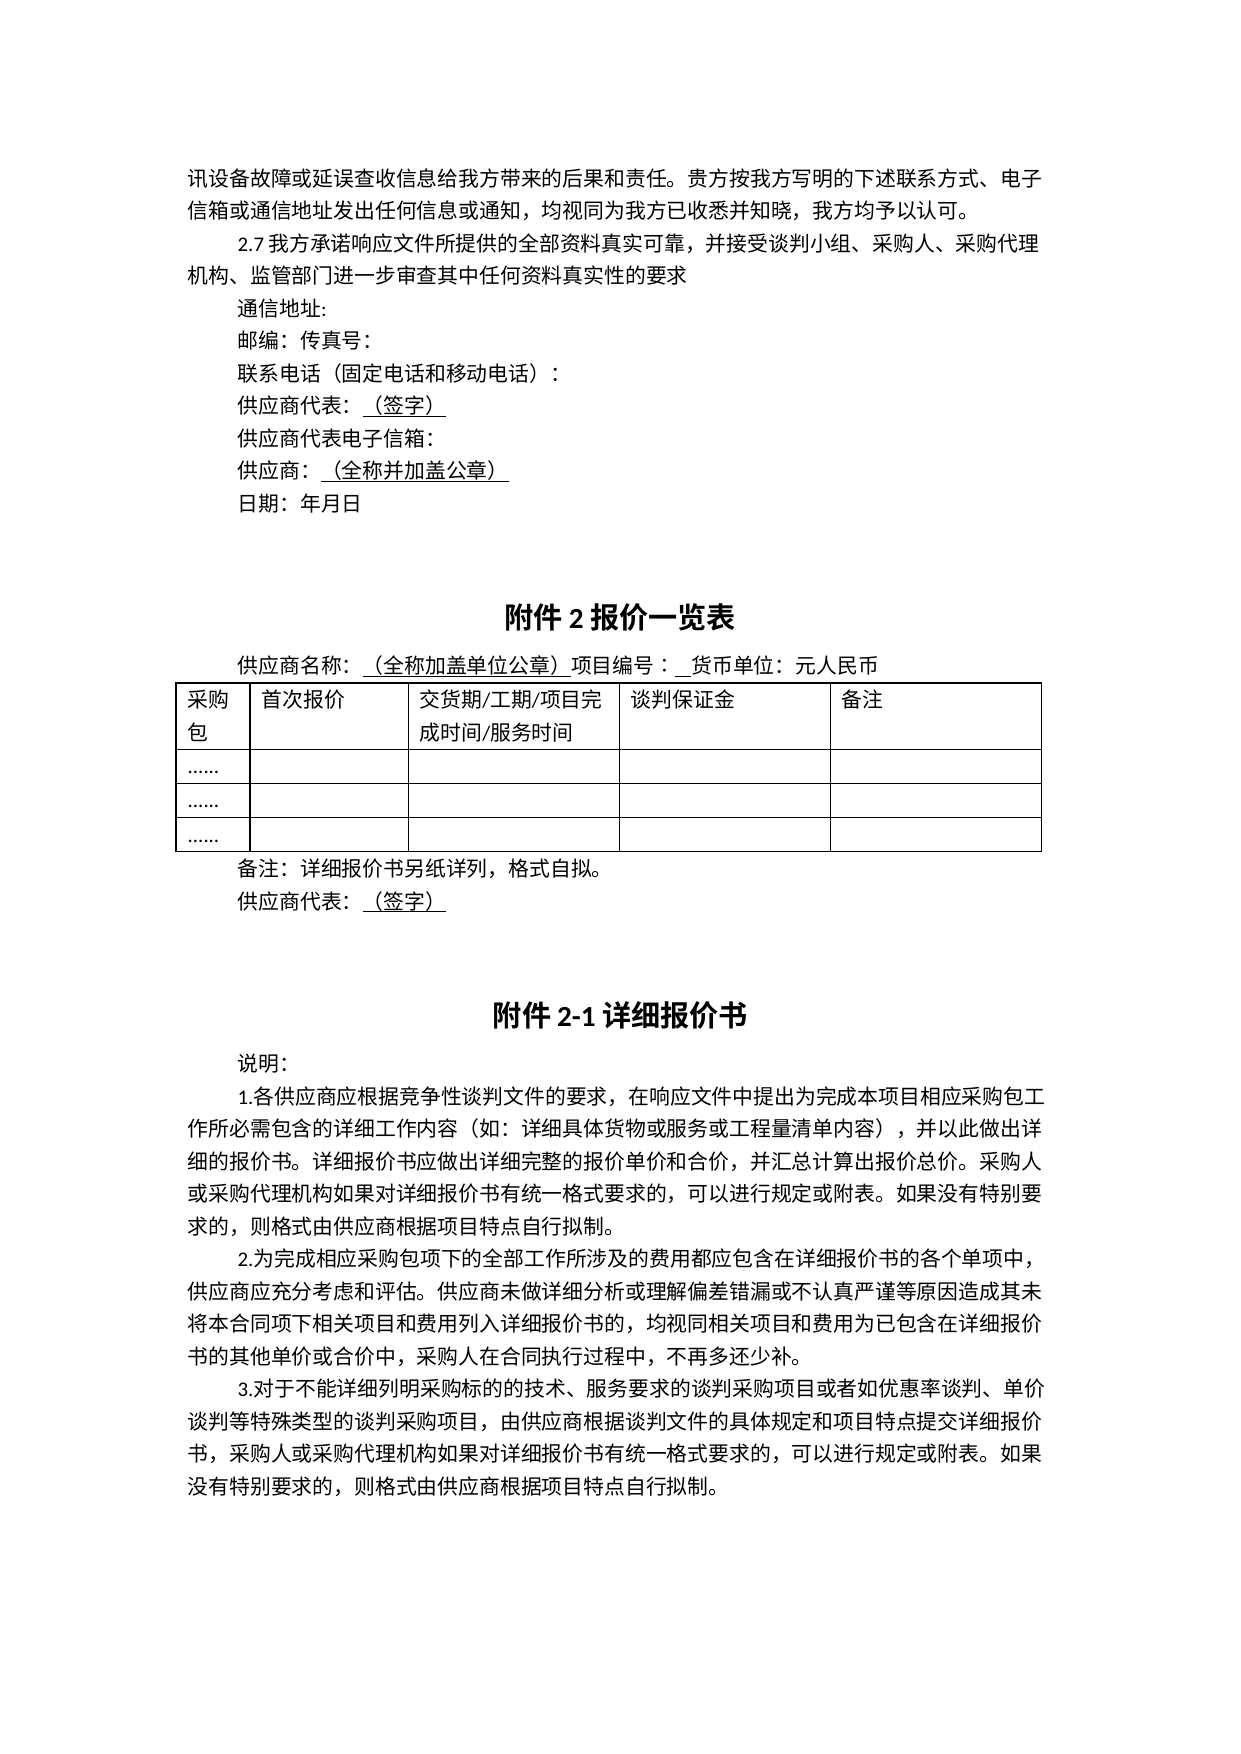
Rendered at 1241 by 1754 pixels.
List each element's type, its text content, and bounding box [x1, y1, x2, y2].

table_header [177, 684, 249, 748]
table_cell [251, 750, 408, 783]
text 供应商代表：（签字） [187, 885, 1053, 917]
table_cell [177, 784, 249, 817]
text 联系电话（固定电话和移动电话）： [187, 357, 1053, 389]
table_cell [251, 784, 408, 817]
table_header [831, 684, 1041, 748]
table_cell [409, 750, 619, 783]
text 2.为完成相应采购包项下的全部工作所涉及的费用都应包含在详细报价书的各个单项中，供应商应充分考虑和评估。供应商未做详细分析或理解偏差错漏或不认真严谨等原因造成其未将本合同项下相关项目和费用列入详细报价书的，均视同相关项目和费用为已包含在详细报价书的其他单价或合价中，采购人在合同执行过程中，不再多还少补。 [187, 1242, 1053, 1372]
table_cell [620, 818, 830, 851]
text 邮编：传真号： [187, 324, 1053, 357]
text 供应商代表：（签字） [187, 389, 1053, 422]
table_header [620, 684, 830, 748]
text 说明： [187, 1047, 1053, 1080]
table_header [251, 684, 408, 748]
text 供应商名称：（全称加盖单位公章）项目编号∶ 货币单位：元人民币 [187, 649, 1053, 682]
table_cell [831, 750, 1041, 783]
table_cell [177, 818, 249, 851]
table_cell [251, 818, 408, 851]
text 附件2 报价一览表 [187, 584, 1053, 649]
text 备注：详细报价书另纸详列，格式自拟。 [187, 852, 1053, 885]
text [187, 1372, 1053, 1502]
text 1.各供应商应根据竞争性谈判文件的要求，在响应文件中提出为完成本项目相应采购包工作所必需包含的详细工作内容（如：详细具体货物或服务或工程量清单内容），并以此做出详细的报价书。详细报价书应做出详细完整的报价单价和合价，并汇总计算出报价总价。采购人或采购代理机构如果对详细报价书有统一格式要求的，可以进行规定或附表。如果没有特别要求的，则格式由供应商根据项目特点自行拟制。 [187, 1080, 1053, 1242]
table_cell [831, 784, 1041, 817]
text 2.7我方承诺响应文件所提供的全部资料真实可靠，并接受谈判小组、采购人、采购代理机构、监管部门进一步审查其中任何资料真实性的要求 [187, 227, 1053, 292]
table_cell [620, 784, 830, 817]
text 通信地址: [187, 292, 1053, 324]
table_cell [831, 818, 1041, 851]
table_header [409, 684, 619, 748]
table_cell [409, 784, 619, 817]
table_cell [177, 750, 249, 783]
text 供应商：（全称并加盖公章） [187, 454, 1053, 487]
text 附件2-1 详细报价书 [187, 982, 1053, 1047]
text 日期：年月日 [187, 487, 1053, 519]
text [187, 162, 1053, 227]
text 供应商代表电子信箱： [187, 422, 1053, 454]
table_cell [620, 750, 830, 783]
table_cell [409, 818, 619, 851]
